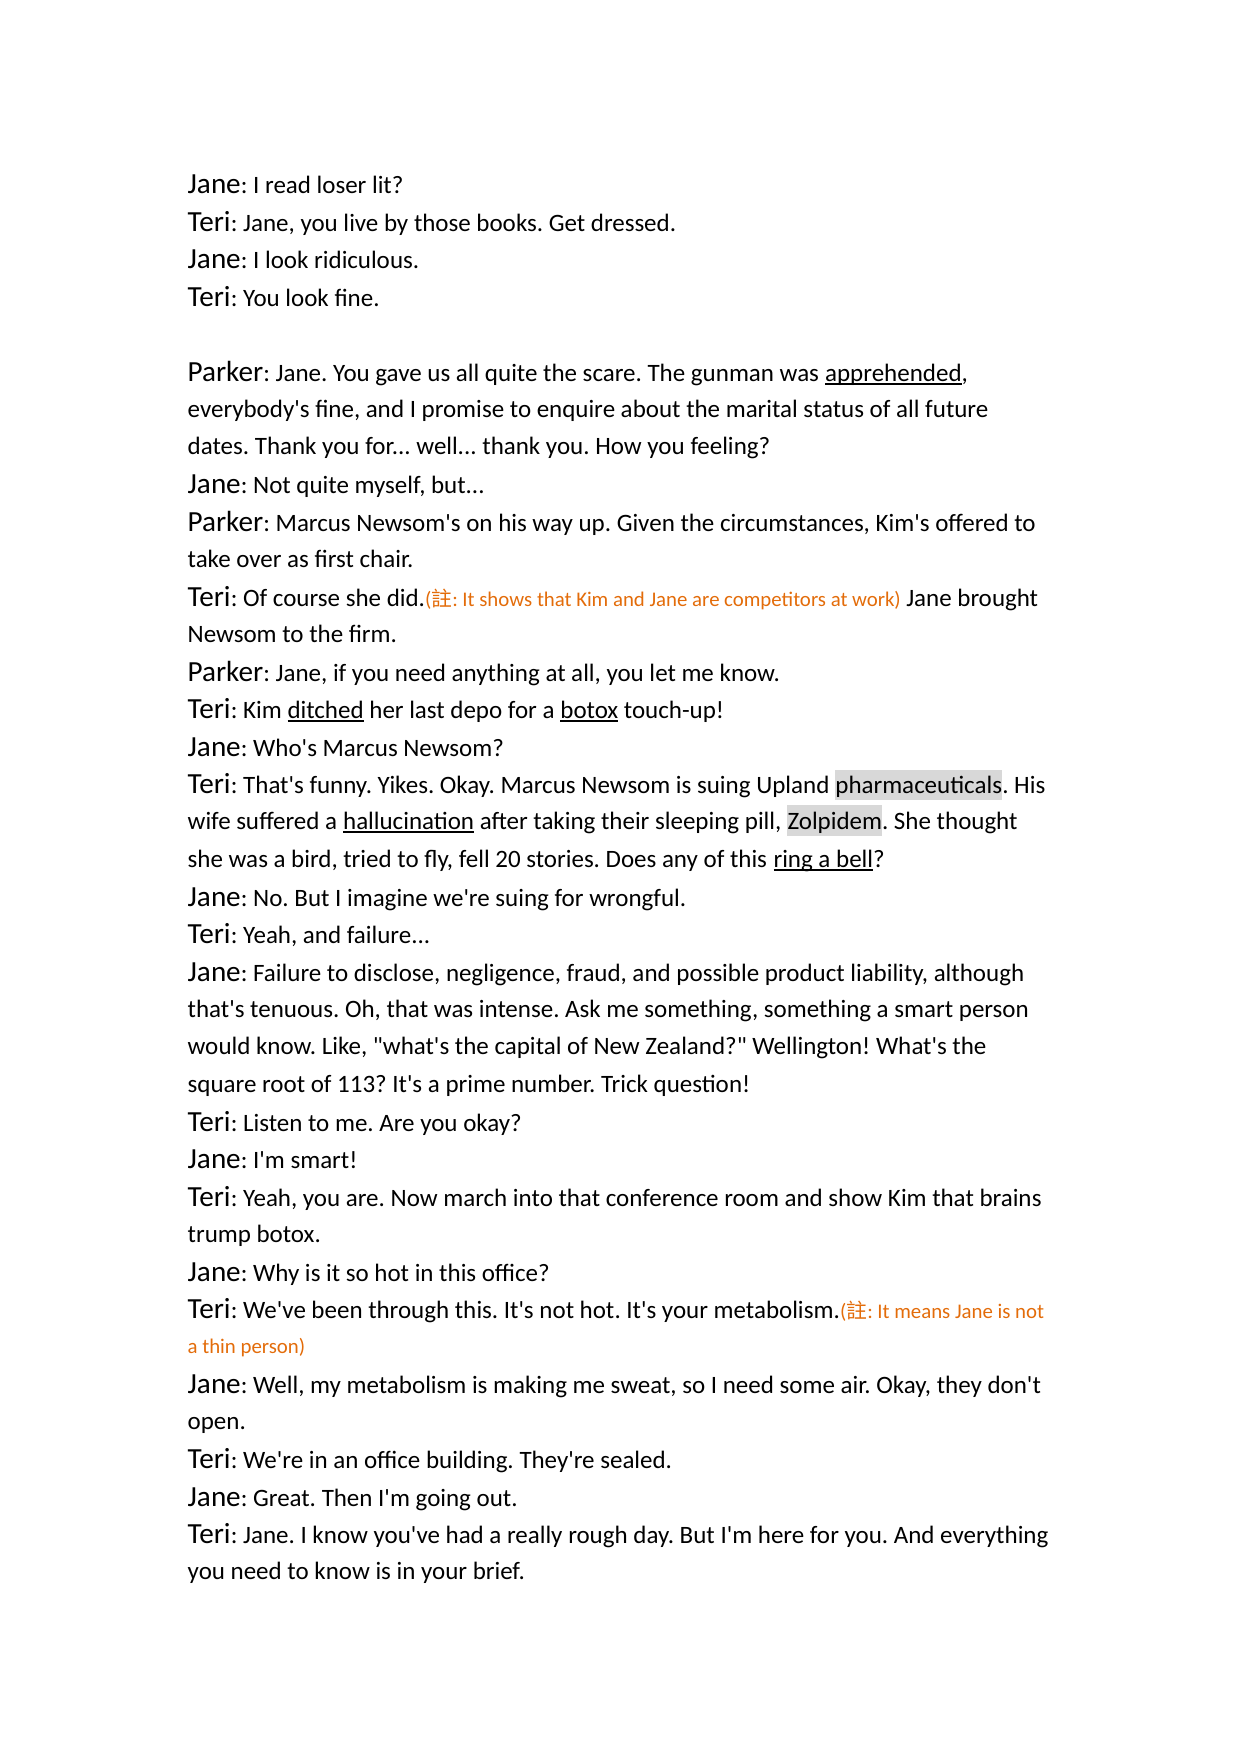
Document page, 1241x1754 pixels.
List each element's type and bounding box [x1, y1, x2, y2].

text [187, 164, 1053, 1364]
text [187, 1364, 1053, 1589]
